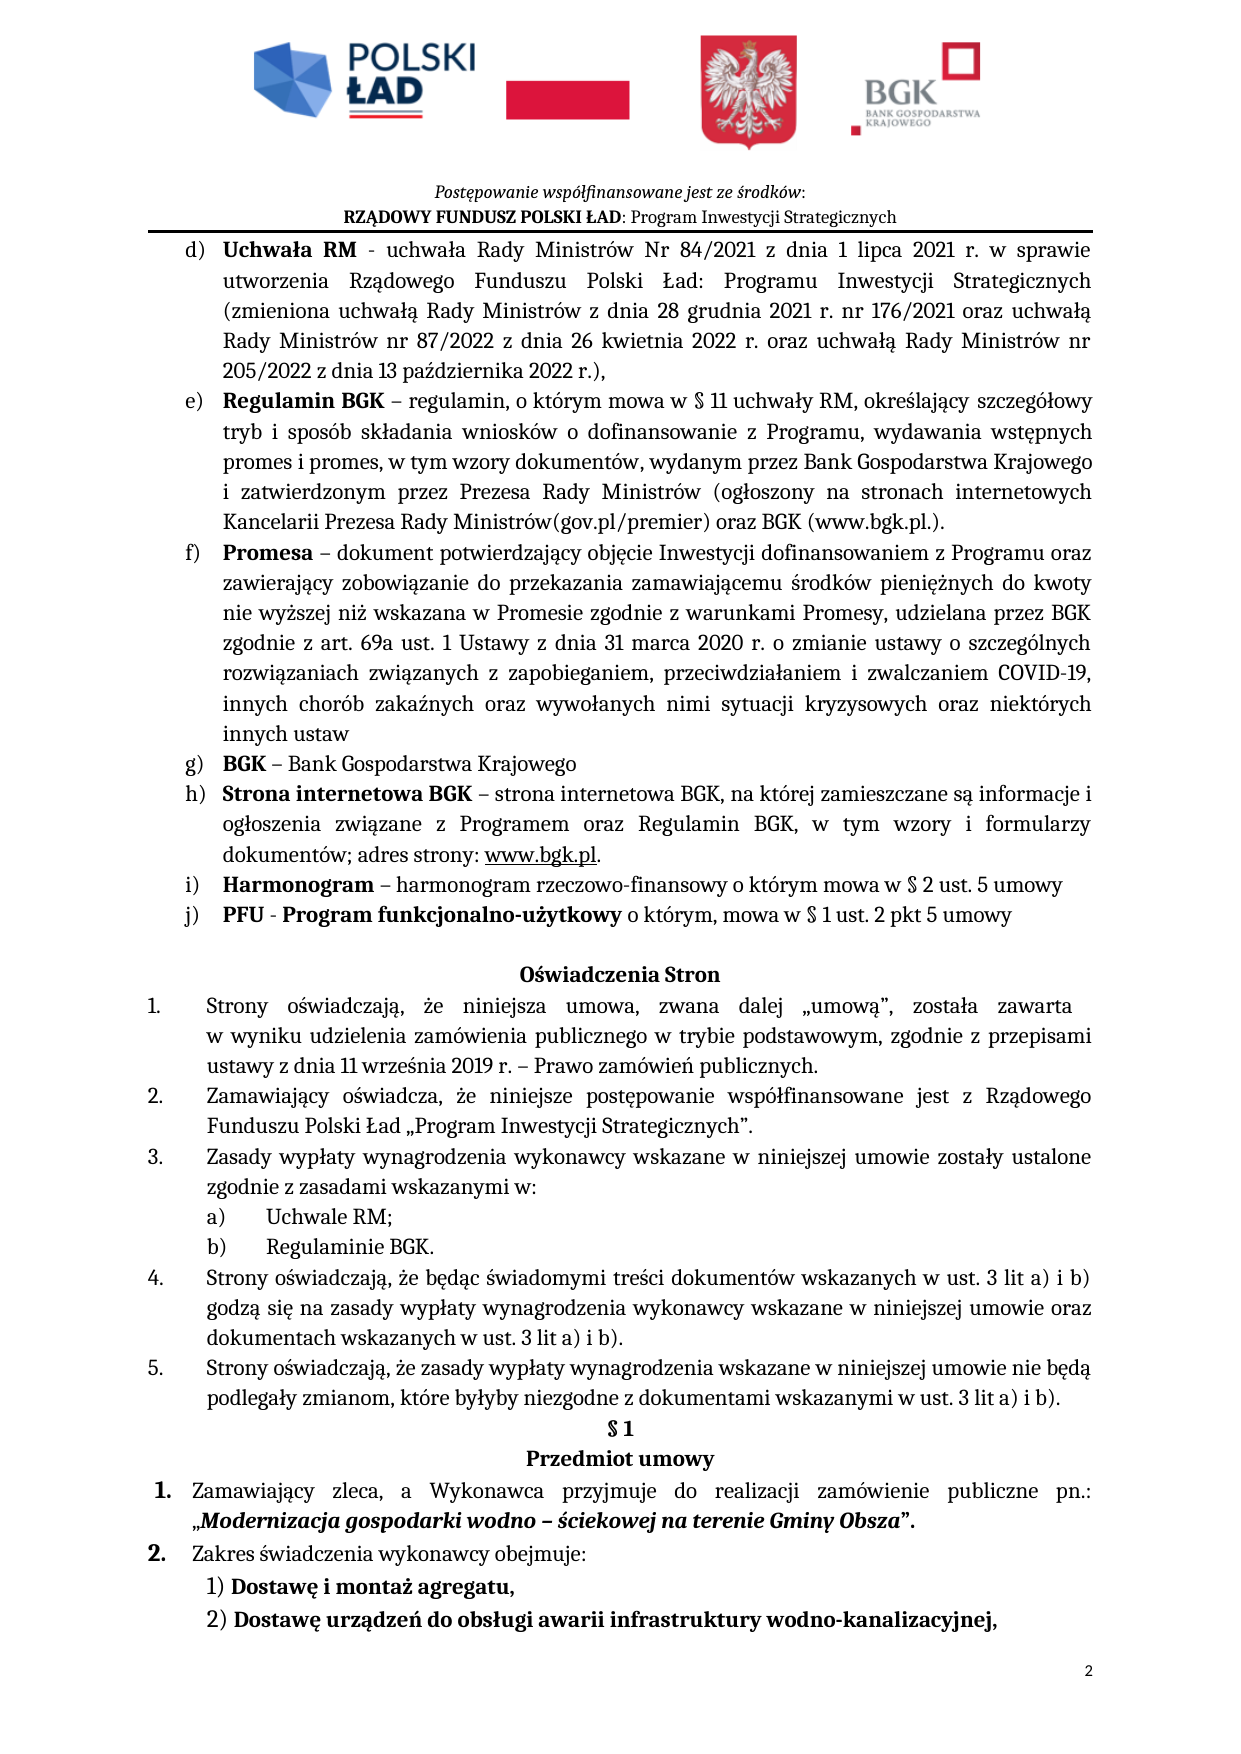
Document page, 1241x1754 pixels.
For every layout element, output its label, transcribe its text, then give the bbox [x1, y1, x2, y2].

list Zasady wypłaty wynagrodzenia wykonawcy wskazane w niniejszej umowie zostały ustalone zgodnie z zasadami wskazanymi w: [148, 1143, 1093, 1200]
list Strony oświadczają, że zasady wypłaty wynagrodzenia wskazane w niniejszej umowie nie będą podlegały zmianom, które byłyby niezgodne z dokumentami wskazanymi w ust. 3 lit a) i b). [148, 1355, 1093, 1411]
text Przedmiot umowy [148, 1446, 1093, 1472]
text Oświadczenia Stron [148, 962, 1093, 988]
list Regulamin BGK – regulamin, o którym mowa w § 11 uchwały RM, określający szczegółowy tryb i sposób składania wniosków o dofinansowanie z Programu, wydawania wstępnych promes i promes, w tym wzory dokumentów, wydanym przez Bank Gospodarstwa Krajowego i zatwierdzonym przez Prezesa Rady Ministrów (ogłoszony na stronach internetowych Kancelarii Prezesa Rady Ministrów(gov.pl/premier) oraz BGK (www.bgk.pl.). [185, 388, 1093, 535]
text § 1 [148, 1415, 1093, 1442]
list Dostawę i montaż agregatu, [207, 1572, 1093, 1600]
list Uchwale RM; [207, 1204, 1093, 1230]
list Regulaminie BGK. [207, 1234, 1093, 1260]
list Dostawę urządzeń do obsługi awarii infrastruktury wodno-kanalizacyjnej, [207, 1604, 1093, 1633]
list Strony oświadczają, że niniejsza umowa, zwana dalej „umową”, została zawarta w wyniku udzielenia zamówienia publicznego w trybie podstawowym, zgodnie z przepisami ustawy z dnia 11 września 2019 r. – Prawo zamówień publicznych. [148, 992, 1093, 1079]
list Strona internetowa BGK – strona internetowa BGK, na której zamieszczane są informacje i ogłoszenia związane z Programem oraz Regulamin BGK, w tym wzory i formularzy dokumentów; adres strony: www.bgk.pl. [185, 781, 1093, 868]
list Strony oświadczają, że będąc świadomymi treści dokumentów wskazanych w ust. 3 lit a) i b) godzą się na zasady wypłaty wynagrodzenia wykonawcy wskazane w niniejszej umowie oraz dokumentach wskazanych w ust. 3 lit a) i b). [148, 1264, 1093, 1351]
list BGK – Bank Gospodarstwa Krajowego [185, 751, 1093, 777]
list Zamawiający oświadcza, że niniejsze postępowanie współfinansowane jest z Rządowego Funduszu Polski Ład „Program Inwestycji Strategicznych”. [148, 1083, 1093, 1139]
list Harmonogram – harmonogram rzeczowo-finansowy o którym mowa w § 2 ust. 5 umowy [185, 872, 1093, 898]
list Uchwała RM - uchwała Rady Ministrów Nr 84/2021 z dnia 1 lipca 2021 r. w sprawie utworzenia Rządowego Funduszu Polski Ład: Programu Inwestycji Strategicznych (zmieniona uchwałą Rady Ministrów z dnia 28 grudnia 2021 r. nr 176/2021 oraz uchwałą Rady Ministrów nr 87/2022 z dnia 26 kwietnia 2022 r. oraz uchwałą Rady Ministrów nr 205/2022 z dnia 13 października 2022 r.), [185, 237, 1093, 384]
list PFU - Program funkcjonalno-użytkowy o którym, mowa w § 1 ust. 2 pkt 5 umowy [185, 902, 1093, 928]
list Zamawiający zleca, a Wykonawca przyjmuje do realizacji zamówienie publiczne pn.: „Modernizacja gospodarki wodno – ściekowej na terenie Gminy Obsza”. [154, 1476, 1093, 1535]
picture [236, 14, 1005, 157]
list Zakres świadczenia wykonawcy obejmuje: [148, 1538, 1093, 1567]
list Promesa – dokument potwierdzający objęcie Inwestycji dofinansowaniem z Programu oraz zawierający zobowiązanie do przekazania zamawiającemu środków pieniężnych do kwoty nie wyższej niż wskazana w Promesie zgodnie z warunkami Promesy, udzielana przez BGK zgodnie z art. 69a ust. 1 Ustawy z dnia 31 marca 2020 r. o zmianie ustawy o szczególnych rozwiązaniach związanych z zapobieganiem, przeciwdziałaniem i zwalczaniem COVID-19, innych chorób zakaźnych oraz wywołanych nimi sytuacji kryzysowych oraz niektórych innych ustaw [185, 539, 1093, 747]
